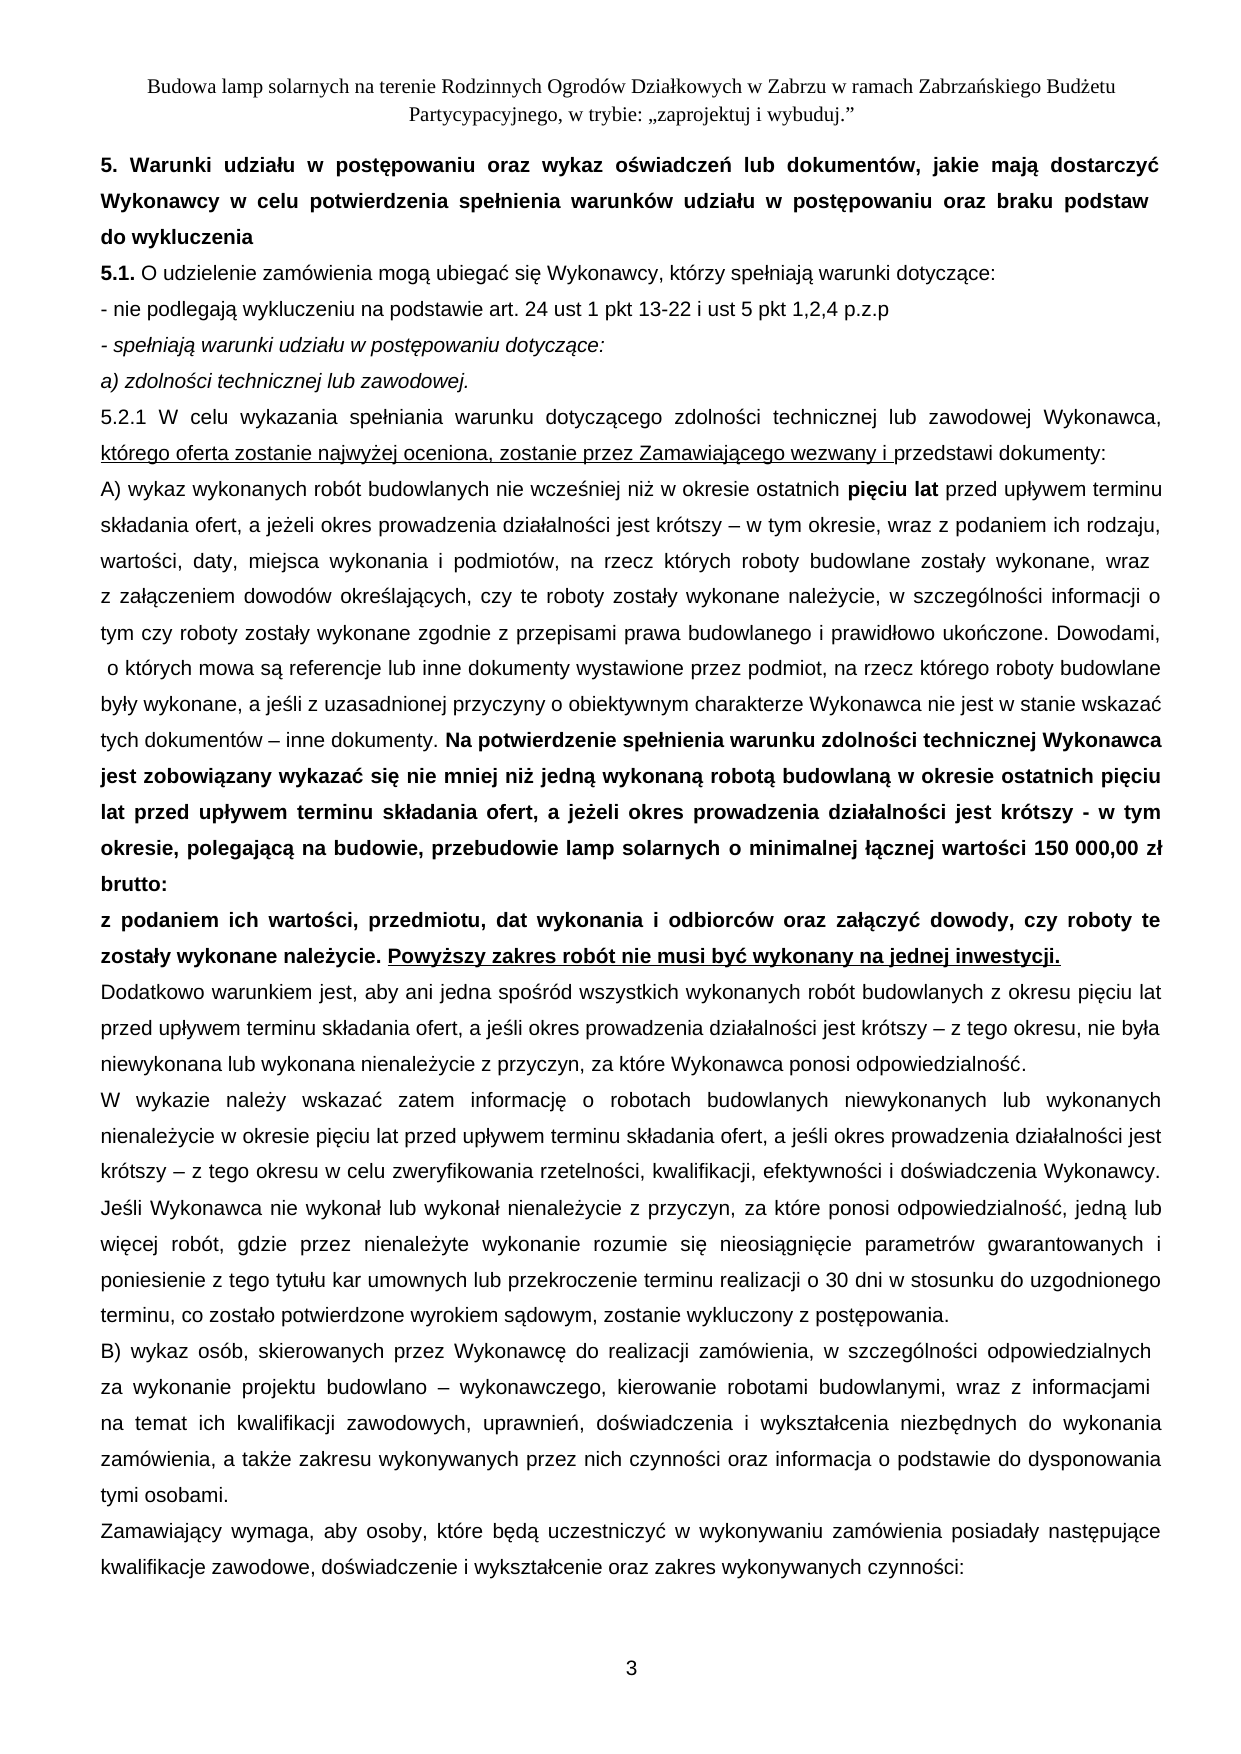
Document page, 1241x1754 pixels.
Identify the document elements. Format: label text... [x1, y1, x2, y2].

text 5.1. O udzielenie zamówienia mogą ubiegać się Wykonawcy, którzy spełniają warunki dotyczące: [100, 261, 1162, 285]
text - nie podlegają wykluczeniu na podstawie art. 24 ust 1 pkt 13-22 i ust 5 pkt 1,2,4 p.z.p [100, 297, 1162, 321]
text A) wykaz wykonanych robót budowlanych nie wcześniej niż w okresie ostatnich pięciu lat przed upływem terminu składania ofert, a jeżeli okres prowadzenia działalności jest krótszy – w tym okresie, wraz z podaniem ich rodzaju, wartości, daty, miejsca wykonania i podmiotów, na rzecz których roboty budowlane zostały wykonane, wraz z załączeniem dowodów określających, czy te roboty zostały wykonane należycie, w szczególności informacji o tym czy roboty zostały wykonane zgodnie z przepisami prawa budowlanego i prawidłowo ukończone. Dowodami, o których mowa są referencje lub inne dokumenty wystawione przez podmiot, na rzecz którego roboty budowlane były wykonane, a jeśli z uzasadnionej przyczyny o obiektywnym charakterze Wykonawca nie jest w stanie wskazać tych dokumentów – inne dokumenty. Na potwierdzenie spełnienia warunku zdolności technicznej Wykonawca jest zobowiązany wykazać się nie mniej niż jedną wykonaną robotą budowlaną w okresie ostatnich pięciu lat przed upływem terminu składania ofert, a jeżeli okres prowadzenia działalności jest krótszy - w tym okresie, polegającą na budowie, przebudowie lamp solarnych o minimalnej łącznej wartości 150 000,00 zł brutto: z podaniem ich wartości, przedmiotu, dat wykonania i odbiorców oraz załączyć dowody, czy roboty te zostały wykonane należycie. Powyższy zakres robót nie musi być wykonany na jednej inwestycji. [100, 477, 1162, 968]
text Zamawiający wymaga, aby osoby, które będą uczestniczyć w wykonywaniu zamówienia posiadały następujące kwalifikacje zawodowe, doświadczenie i wykształcenie oraz zakres wykonywanych czynności: [100, 1519, 1162, 1579]
text 5. Warunki udziału w postępowaniu oraz wykaz oświadczeń lub dokumentów, jakie mają dostarczyć Wykonawcy w celu potwierdzenia spełnienia warunków udziału w postępowaniu oraz braku podstaw do wykluczenia [100, 153, 1160, 249]
text W wykazie należy wskazać zatem informację o robotach budowlanych niewykonanych lub wykonanych nienależycie w okresie pięciu lat przed upływem terminu składania ofert, a jeśli okres prowadzenia działalności jest krótszy – z tego okresu w celu zweryfikowania rzetelności, kwalifikacji, efektywności i doświadczenia Wykonawcy. Jeśli Wykonawca nie wykonał lub wykonał nienależycie z przyczyn, za które ponosi odpowiedzialność, jedną lub więcej robót, gdzie przez nienależyte wykonanie rozumie się nieosiągnięcie parametrów gwarantowanych i poniesienie z tego tytułu kar umownych lub przekroczenie terminu realizacji o 30 dni w stosunku do uzgodnionego terminu, co zostało potwierdzone wyrokiem sądowym, zostanie wykluczony z postępowania. [100, 1087, 1162, 1327]
text B) wykaz osób, skierowanych przez Wykonawcę do realizacji zamówienia, w szczególności odpowiedzialnych za wykonanie projektu budowlano – wykonawczego, kierowanie robotami budowlanymi, wraz z informacjami na temat ich kwalifikacji zawodowych, uprawnień, doświadczenia i wykształcenia niezbędnych do wykonania zamówienia, a także zakresu wykonywanych przez nich czynności oraz informacja o podstawie do dysponowania tymi osobami. [100, 1339, 1162, 1507]
text Dodatkowo warunkiem jest, aby ani jedna spośród wszystkich wykonanych robót budowlanych z okresu pięciu lat przed upływem terminu składania ofert, a jeśli okres prowadzenia działalności jest krótszy – z tego okresu, nie była niewykonana lub wykonana nienależycie z przyczyn, za które Wykonawca ponosi odpowiedzialność. [100, 980, 1162, 1076]
text a) zdolności technicznej lub zawodowej. [100, 369, 1162, 393]
text - spełniają warunki udziału w postępowaniu dotyczące: [100, 333, 1162, 357]
text 5.2.1 W celu wykazania spełniania warunku dotyczącego zdolności technicznej lub zawodowej Wykonawca, którego oferta zostanie najwyżej oceniona, zostanie przez Zamawiającego wezwany i przedstawi dokumenty: [100, 405, 1162, 464]
